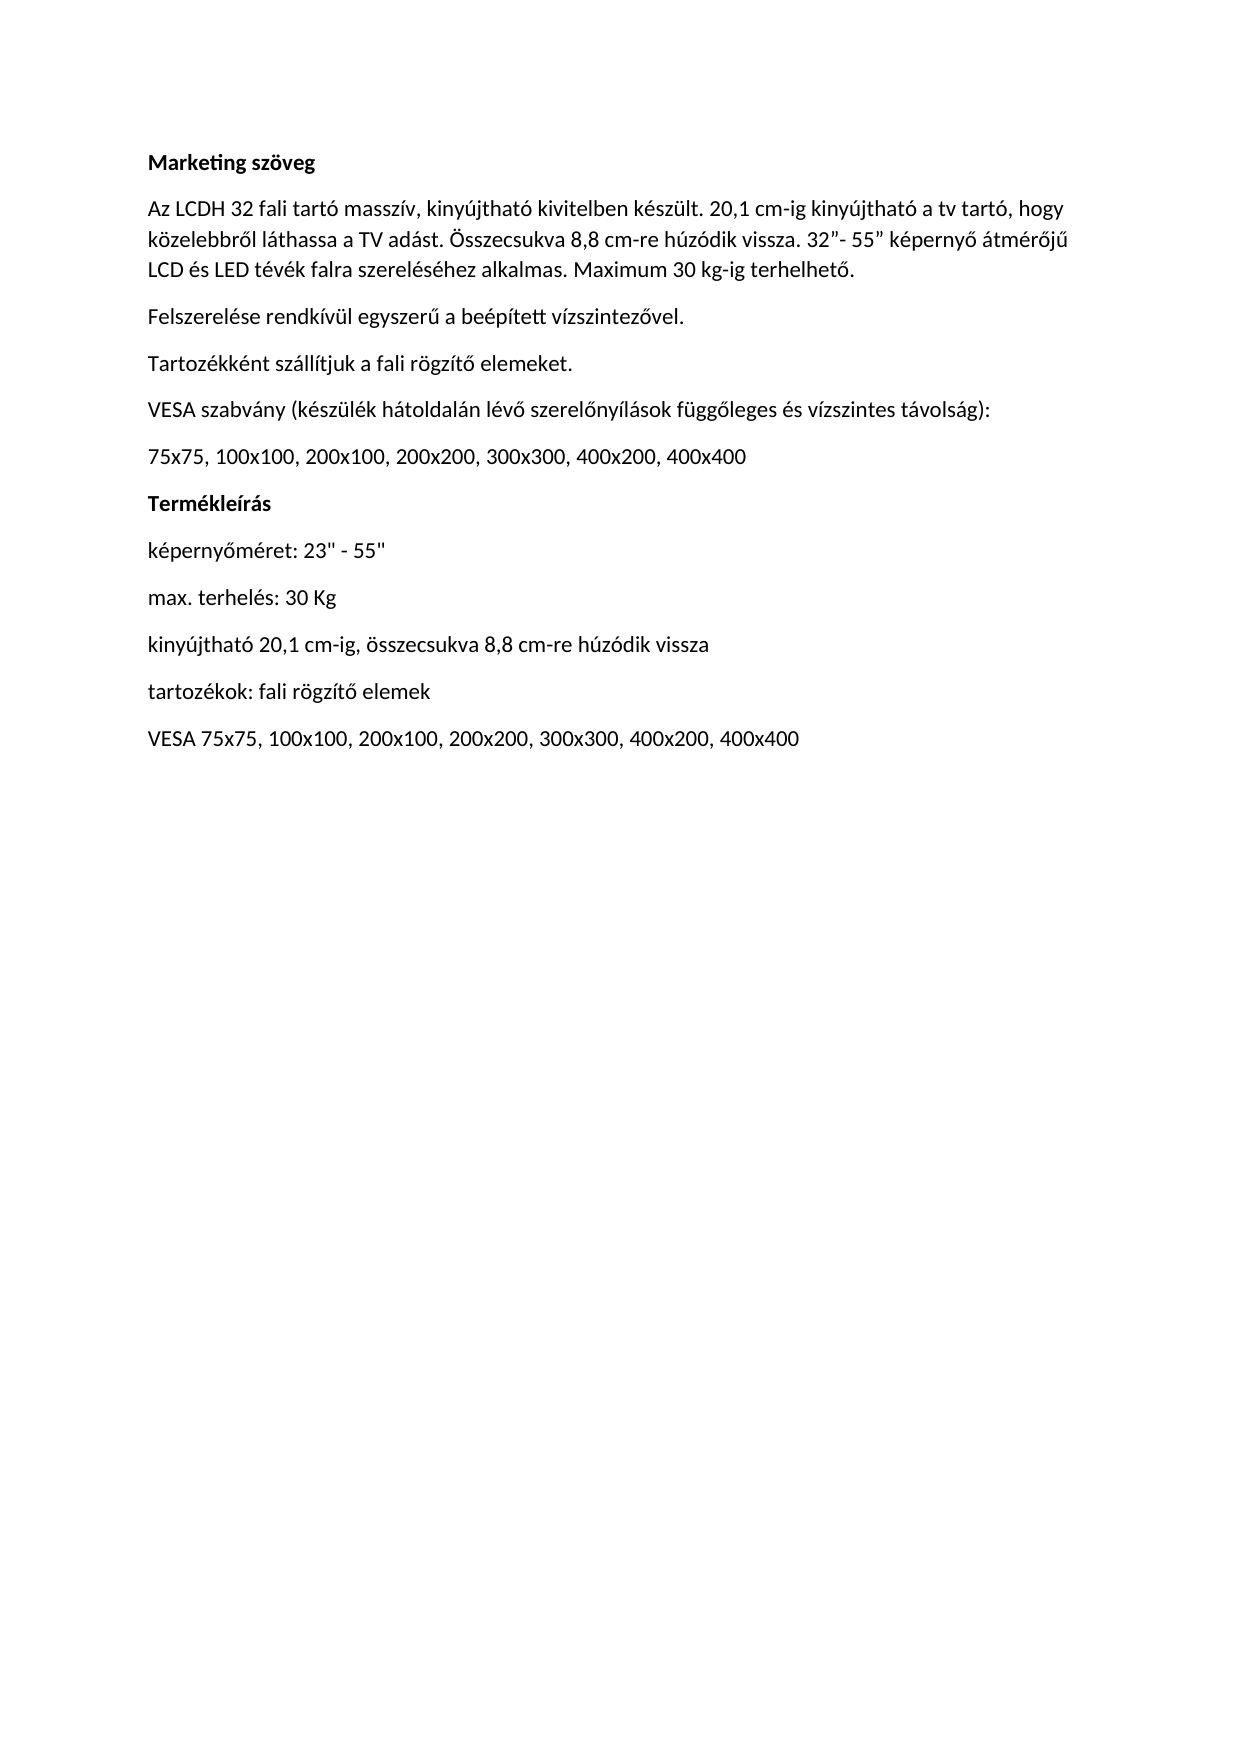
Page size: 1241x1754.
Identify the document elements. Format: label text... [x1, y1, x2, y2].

text Marketing szöveg [148, 148, 1093, 176]
text VESA szabvány (készülék hátoldalán lévő szerelőnyílások függőleges és vízszintes távolság): [148, 396, 1093, 423]
text VESA 75x75, 100x100, 200x100, 200x200, 300x300, 400x200, 400x400 [148, 724, 1093, 752]
text max. terhelés: 30 Kg [148, 583, 1093, 611]
text Termékleírás [148, 489, 1093, 517]
text Felszerelése rendkívül egyszerű a beépített vízszintezővel. [148, 302, 1093, 330]
text tartozékok: fali rögzítő elemek [148, 677, 1093, 705]
text Tartozékként szállítjuk a fali rögzítő elemeket. [148, 349, 1093, 377]
text kinyújtható 20,1 cm-ig, összecsukva 8,8 cm-re húzódik vissza [148, 630, 1093, 658]
text Az LCDH 32 fali tartó masszív, kinyújtható kivitelben készült. 20,1 cm-ig kinyújtható a tv tartó, hogy közelebbről láthassa a TV adást. Összecsukva 8,8 cm-re húzódik vissza. 32”- 55” képernyő átmérőjű LCD és LED tévék falra szereléséhez alkalmas. Maximum 30 kg-ig terhelhető. [148, 194, 1093, 283]
text 75x75, 100x100, 200x100, 200x200, 300x300, 400x200, 400x400 [148, 442, 1093, 470]
text képernyőméret: 23" - 55" [148, 536, 1093, 564]
